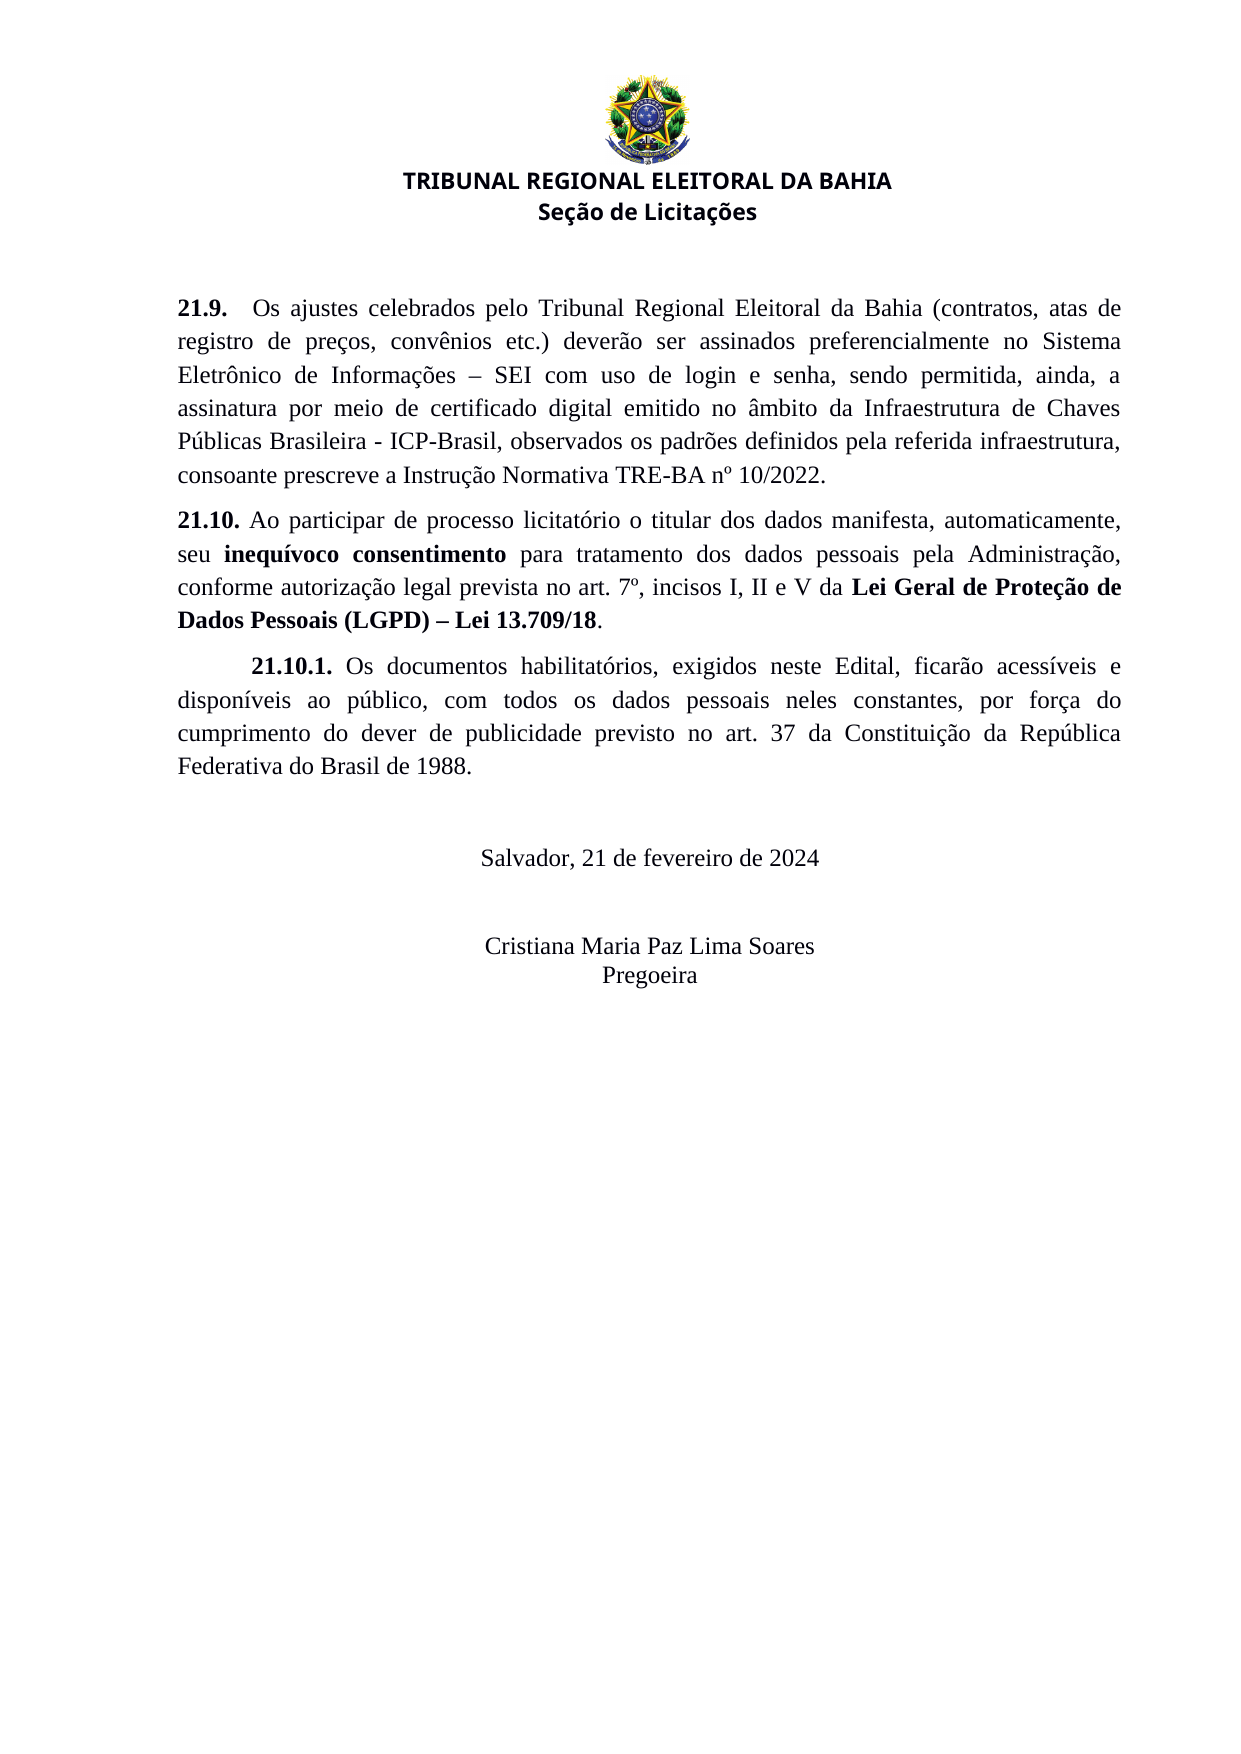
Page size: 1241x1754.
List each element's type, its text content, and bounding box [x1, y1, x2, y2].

text 21.9. Os ajustes celebrados pelo Tribunal Regional Eleitoral da Bahia (contratos, atas de registro de preços, convênios etc.) deverão ser assinados preferencialmente no Sistema Eletrônico de Informações – SEI com uso de login e senha, sendo permitida, ainda, a assinatura por meio de certificado digital emitido no âmbito da Infraestrutura de Chaves Públicas Brasileira - ICP-Brasil, observados os padrões definidos pela referida infraestrutura, consoante prescreve a Instrução Normativa TRE-BA nº 10/2022. [177, 290, 1122, 490]
text Cristiana Maria Paz Lima Soares [177, 931, 1122, 960]
text 21.10. Ao participar de processo licitatório o titular dos dados manifesta, automaticamente, seu inequívoco consentimento para tratamento dos dados pessoais pela Administração, conforme autorização legal prevista no art. 7º, incisos I, II e V da Lei Geral de Proteção de Dados Pessoais (LGPD) – Lei 13.709/18. [177, 502, 1122, 636]
text Pregoeira [177, 960, 1122, 989]
text Salvador, 21 de fevereiro de 2024 [177, 840, 1122, 873]
text 21.10.1. Os documentos habilitatórios, exigidos neste Edital, ficarão acessíveis e disponíveis ao público, com todos os dados pessoais neles constantes, por força do cumprimento do dever de publicidade previsto no art. 37 da Constituição da República Federativa do Brasil de 1988. [177, 648, 1122, 781]
